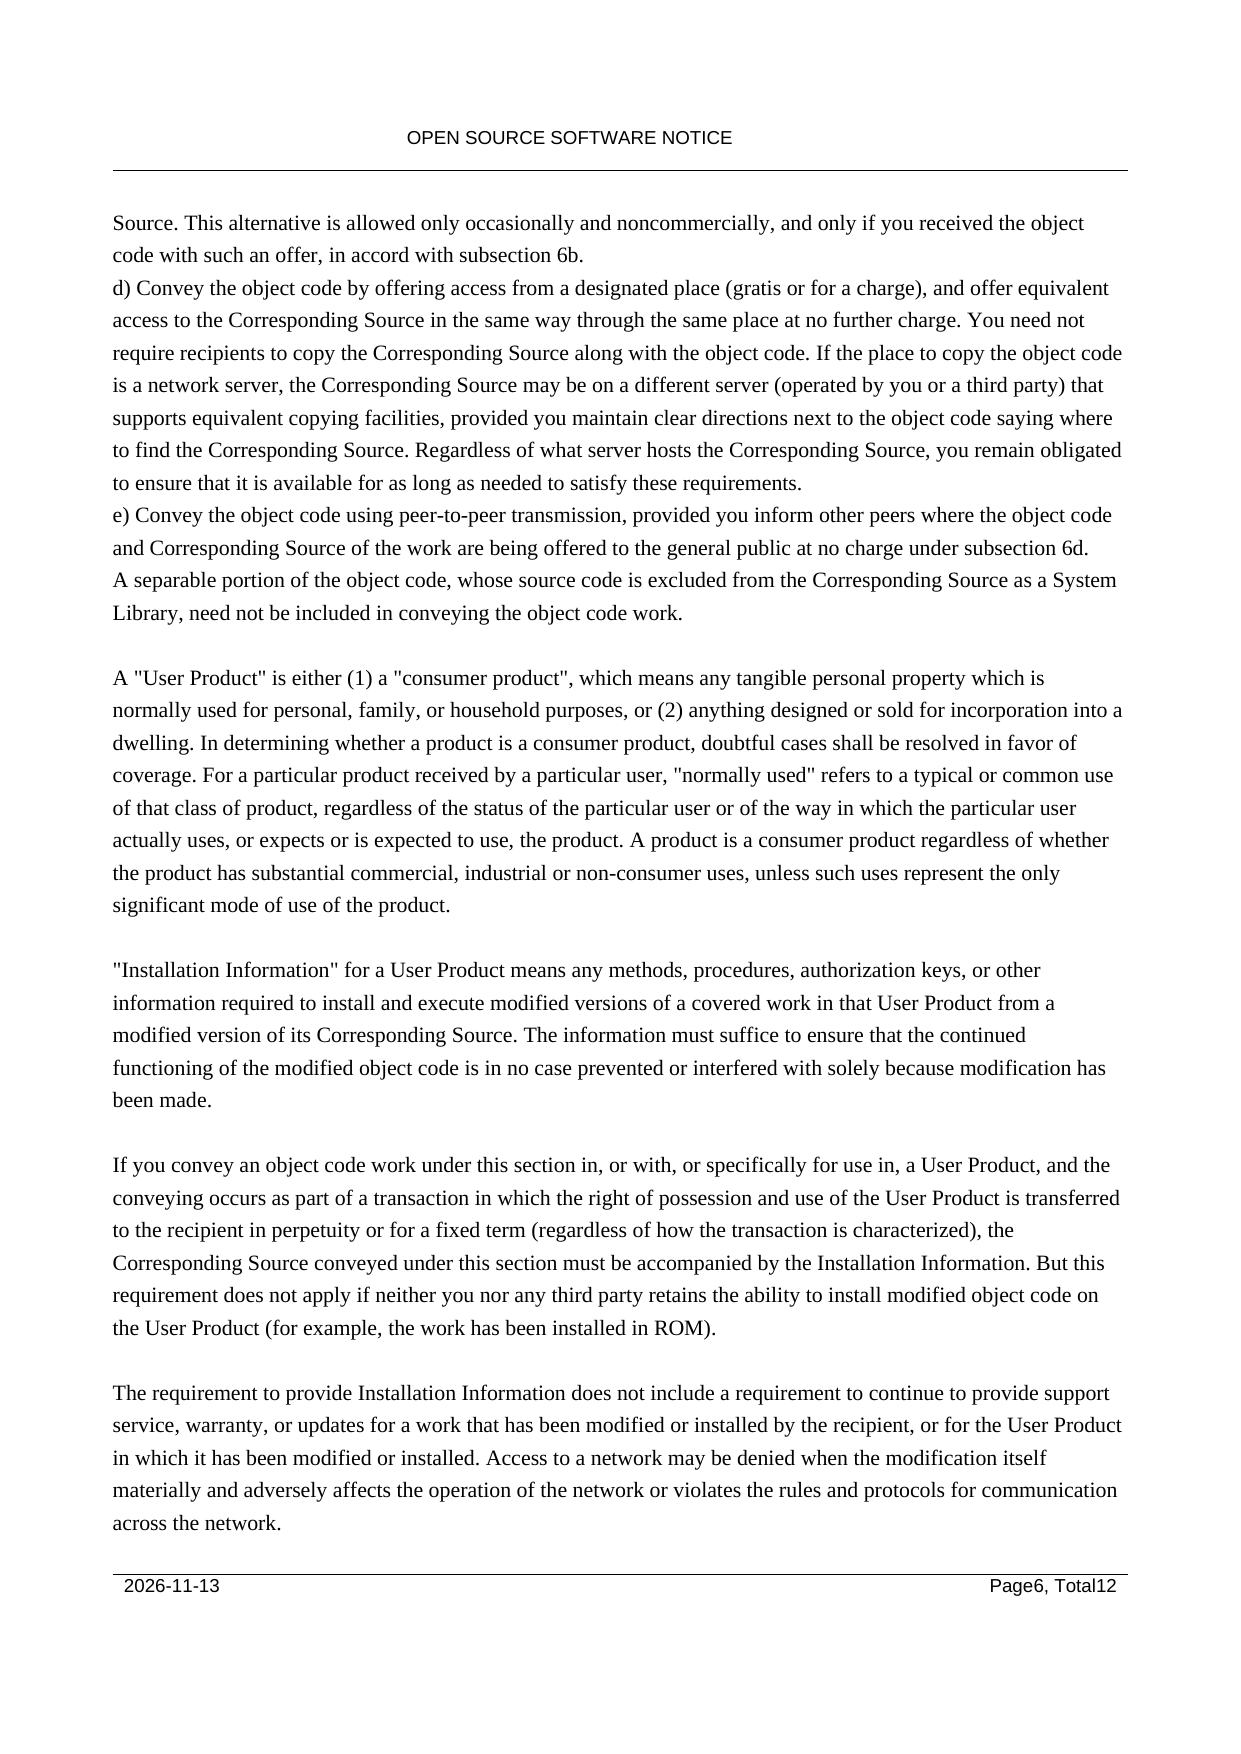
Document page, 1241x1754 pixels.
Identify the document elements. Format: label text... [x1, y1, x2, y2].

text If you convey an object code work under this section in, or with, or specifically for use in, a User Product, and the conveying occurs as part of a transaction in which the right of possession and use of the User Product is transferred to the recipient in perpetuity or for a fixed term (regardless of how the transaction is characterized), the Corresponding Source conveyed under this section must be accompanied by the Installation Information. But this requirement does not apply if neither you nor any third party retains the ability to install modified object code on the User Product (for example, the work has been installed in ROM). [112, 1149, 1128, 1344]
text "Installation Information" for a User Product means any methods, procedures, authorization keys, or other information required to install and execute modified versions of a covered work in that User Product from a modified version of its Corresponding Source. The information must suffice to ensure that the continued functioning of the modified object code is in no case prevented or interfered with solely because modification has been made. [112, 954, 1128, 1116]
text e) Convey the object code using peer-to-peer transmission, provided you inform other peers where the object code and Corresponding Source of the work are being offered to the general public at no charge under subsection 6d. [112, 499, 1128, 564]
text A separable portion of the object code, whose source code is excluded from the Corresponding Source as a System Library, need not be included in conveying the object code work. [112, 564, 1128, 629]
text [112, 206, 1128, 271]
text d) Convey the object code by offering access from a designated place (gratis or for a charge), and offer equivalent access to the Corresponding Source in the same way through the same place at no further charge. You need not require recipients to copy the Corresponding Source along with the object code. If the place to copy the object code is a network server, the Corresponding Source may be on a different server (operated by you or a third party) that supports equivalent copying facilities, provided you maintain clear directions next to the object code saying where to find the Corresponding Source. Regardless of what server hosts the Corresponding Source, you remain obligated to ensure that it is available for as long as needed to satisfy these requirements. [112, 271, 1128, 499]
text A "User Product" is either (1) a "consumer product", which means any tangible personal property which is normally used for personal, family, or household purposes, or (2) anything designed or sold for incorporation into a dwelling. In determining whether a product is a consumer product, doubtful cases shall be resolved in favor of coverage. For a particular product received by a particular user, "normally used" refers to a typical or common use of that class of product, regardless of the status of the particular user or of the way in which the particular user actually uses, or expects or is expected to use, the product. A product is a consumer product regardless of whether the product has substantial commercial, industrial or non-consumer uses, unless such uses represent the only significant mode of use of the product. [112, 661, 1128, 921]
text The requirement to provide Installation Information does not include a requirement to continue to provide support service, warranty, or updates for a work that has been modified or installed by the recipient, or for the User Product in which it has been modified or installed. Access to a network may be denied when the modification itself materially and adversely affects the operation of the network or violates the rules and protocols for communication across the network. [112, 1376, 1128, 1539]
